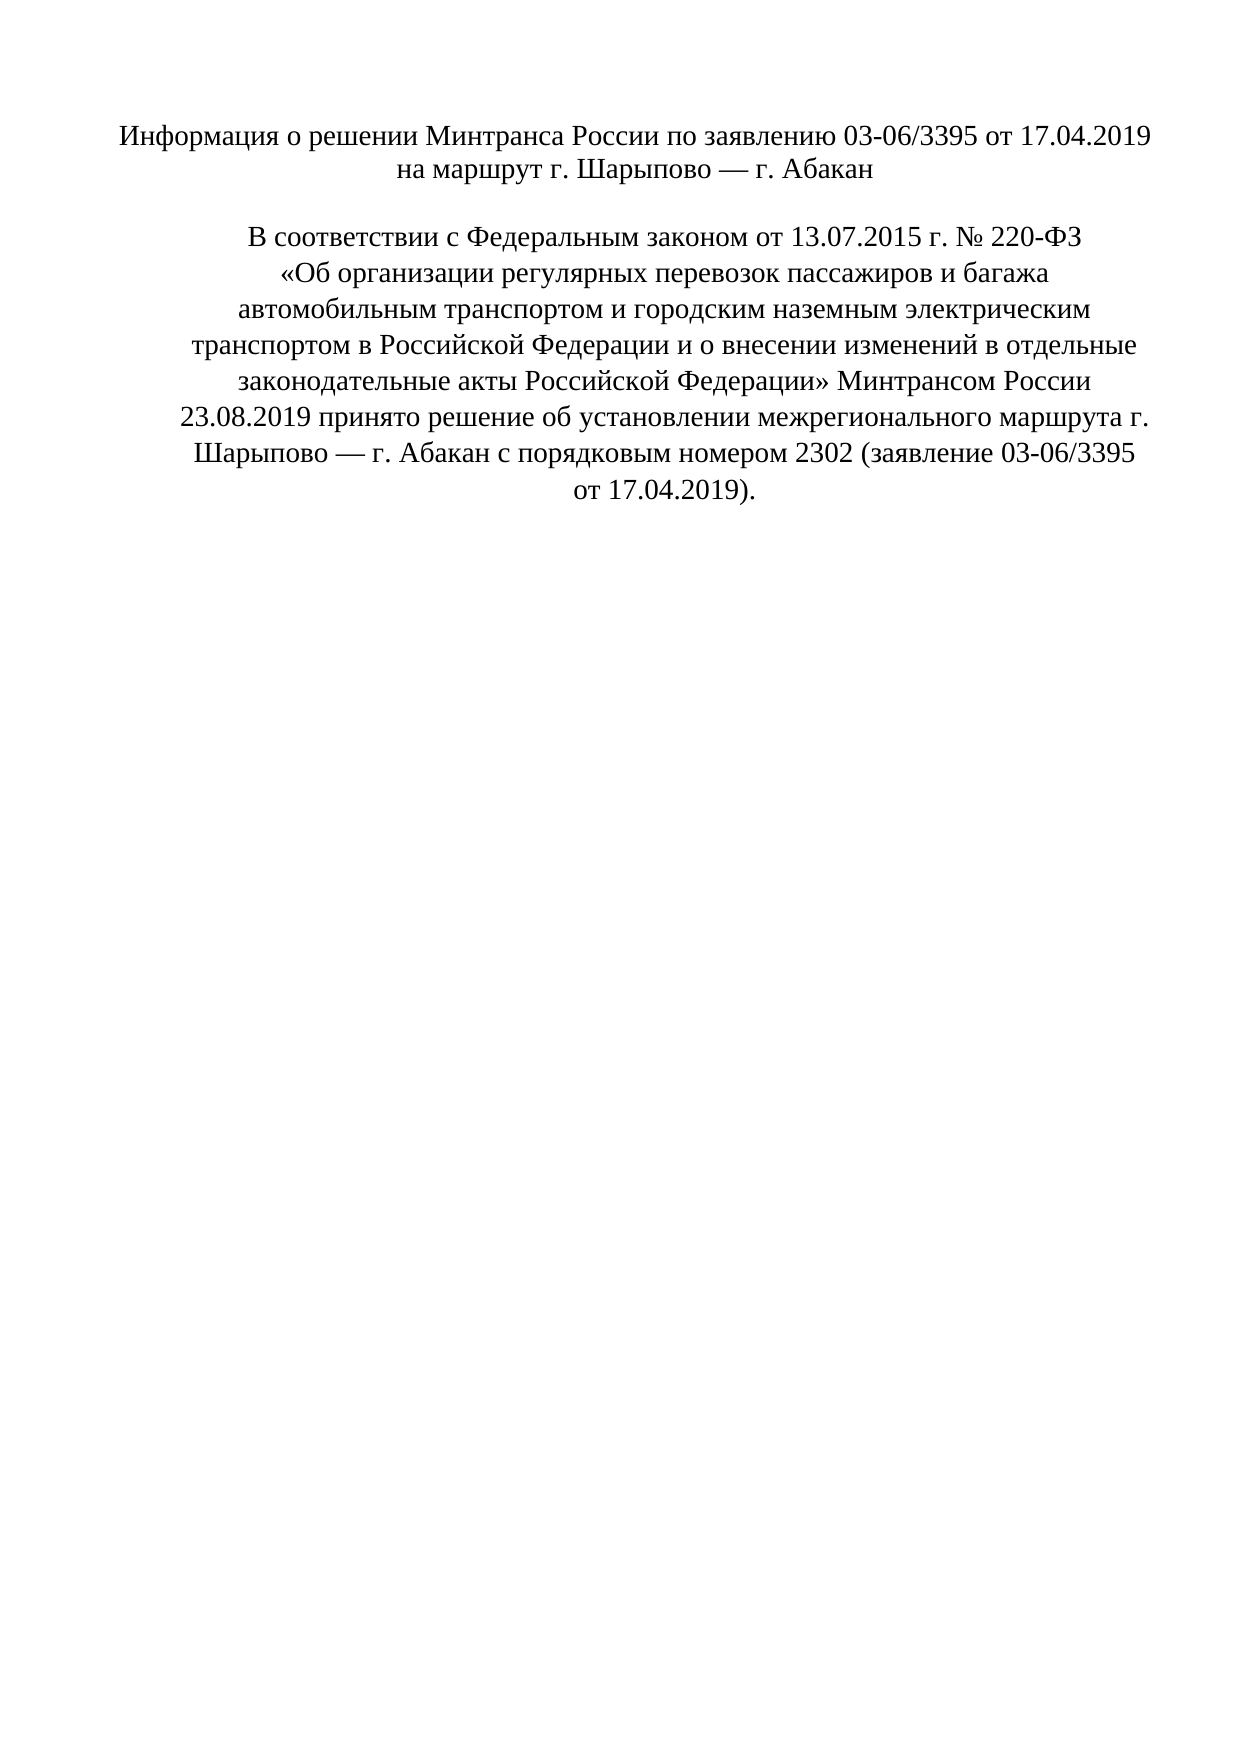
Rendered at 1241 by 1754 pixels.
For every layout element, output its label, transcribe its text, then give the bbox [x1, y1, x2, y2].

text В соответствии с Федеральным законом от 13.07.2015 г. № 220-ФЗ «Об организации регулярных перевозок пассажиров и багажа автомобильным транспортом и городским наземным электрическим транспортом в Российской Федерации и о внесении изменений в отдельные законодательные акты Российской Федерации» Минтрансом России 23.08.2019 принято решение об установлении межрегионального маршрута г. Шарыпово — г. Абакан с порядковым номером 2302 (заявление 03-06/3395 от 17.04.2019). [177, 219, 1152, 505]
text Информация о решении Минтранса России по заявлению 03-06/3395 от 17.04.2019 на маршрут г. Шарыпово — г. Абакан [118, 118, 1152, 185]
